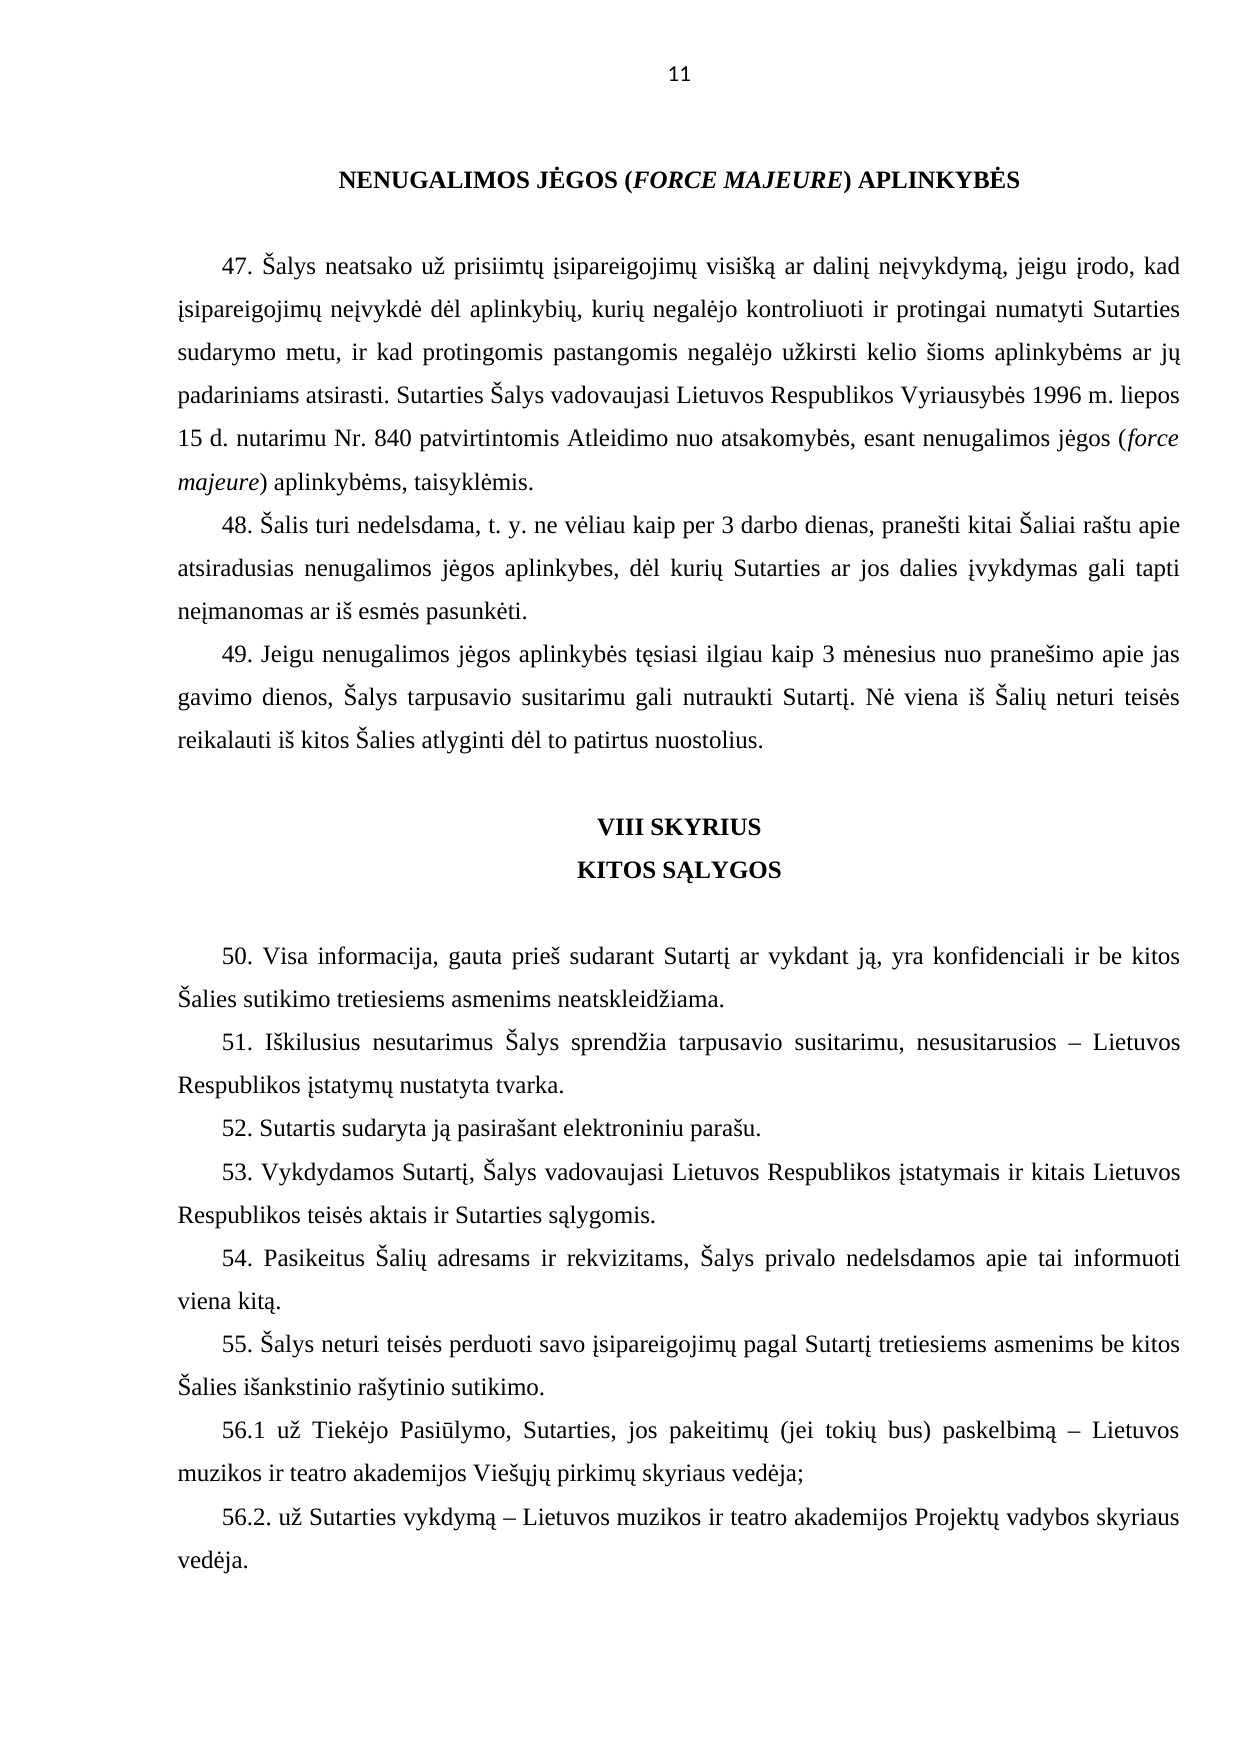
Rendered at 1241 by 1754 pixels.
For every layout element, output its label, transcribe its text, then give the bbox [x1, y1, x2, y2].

text NENUGALIMOS JĖGOS (FORCE MAJEURE) APLINKYBĖS [177, 165, 1181, 193]
text 56.2. už Sutarties vykdymą – Lietuvos muzikos ir teatro akademijos Projektų vadybos skyriaus vedėja. [177, 1502, 1181, 1573]
text 53. Vykdydamos Sutartį, Šalys vadovaujasi Lietuvos Respublikos įstatymais ir kitais Lietuvos Respublikos teisės aktais ir Sutarties sąlygomis. [177, 1157, 1181, 1228]
text 50. Visa informacija, gauta prieš sudarant Sutartį ar vykdant ją, yra konfidenciali ir be kitos Šalies sutikimo tretiesiems asmenims neatskleidžiama. [177, 941, 1181, 1013]
text 47. Šalys neatsako už prisiimtų įsipareigojimų visišką ar dalinį neįvykdymą, jeigu įrodo, kad įsipareigojimų neįvykdė dėl aplinkybių, kurių negalėjo kontroliuoti ir protingai numatyti Sutarties sudarymo metu, ir kad protingomis pastangomis negalėjo užkirsti kelio šioms aplinkybėms ar jų padariniams atsirasti. Sutarties Šalys vadovaujasi Lietuvos Respublikos Vyriausybės . liepos 15 d. nutarimu Nr. 840 patvirtintomis Atleidimo nuo atsakomybės, esant nenugalimos jėgos (force majeure) aplinkybėms, taisyklėmis. [177, 251, 1181, 495]
text 52. Sutartis sudaryta ją pasirašant elektroniniu parašu. [177, 1113, 1181, 1142]
text 49. Jeigu nenugalimos jėgos aplinkybės tęsiasi ilgiau kaip 3 mėnesius nuo pranešimo apie jas gavimo dienos, Šalys tarpusavio susitarimu gali nutraukti Sutartį. Nė viena iš Šalių neturi teisės reikalauti iš kitos Šalies atlyginti dėl to patirtus nuostolius. [177, 639, 1181, 754]
text 48. Šalis turi nedelsdama, t. y. ne vėliau kaip per 3 darbo dienas, pranešti kitai Šaliai raštu apie atsiradusias nenugalimos jėgos aplinkybes, dėl kurių Sutarties ar jos dalies įvykdymas gali tapti neįmanomas ar iš esmės pasunkėti. [177, 510, 1181, 625]
text 55. Šalys neturi teisės perduoti savo įsipareigojimų pagal Sutartį tretiesiems asmenims be kitos Šalies išankstinio rašytinio sutikimo. [177, 1329, 1181, 1401]
text 56.1 už Tiekėjo Pasiūlymo, Sutarties, jos pakeitimų (jei tokių bus) paskelbimą – Lietuvos muzikos ir teatro akademijos Viešųjų pirkimų skyriaus vedėja; [177, 1415, 1181, 1487]
text 51. Iškilusius nesutarimus Šalys sprendžia tarpusavio susitarimu, nesusitarusios – Lietuvos Respublikos įstatymų nustatyta tvarka. [177, 1027, 1181, 1099]
text KITOS SĄLYGOS [177, 855, 1181, 883]
text VIII SKYRIUS [177, 812, 1181, 840]
text 54. Pasikeitus Šalių adresams ir rekvizitams, Šalys privalo nedelsdamos apie tai informuoti viena kitą. [177, 1243, 1181, 1315]
